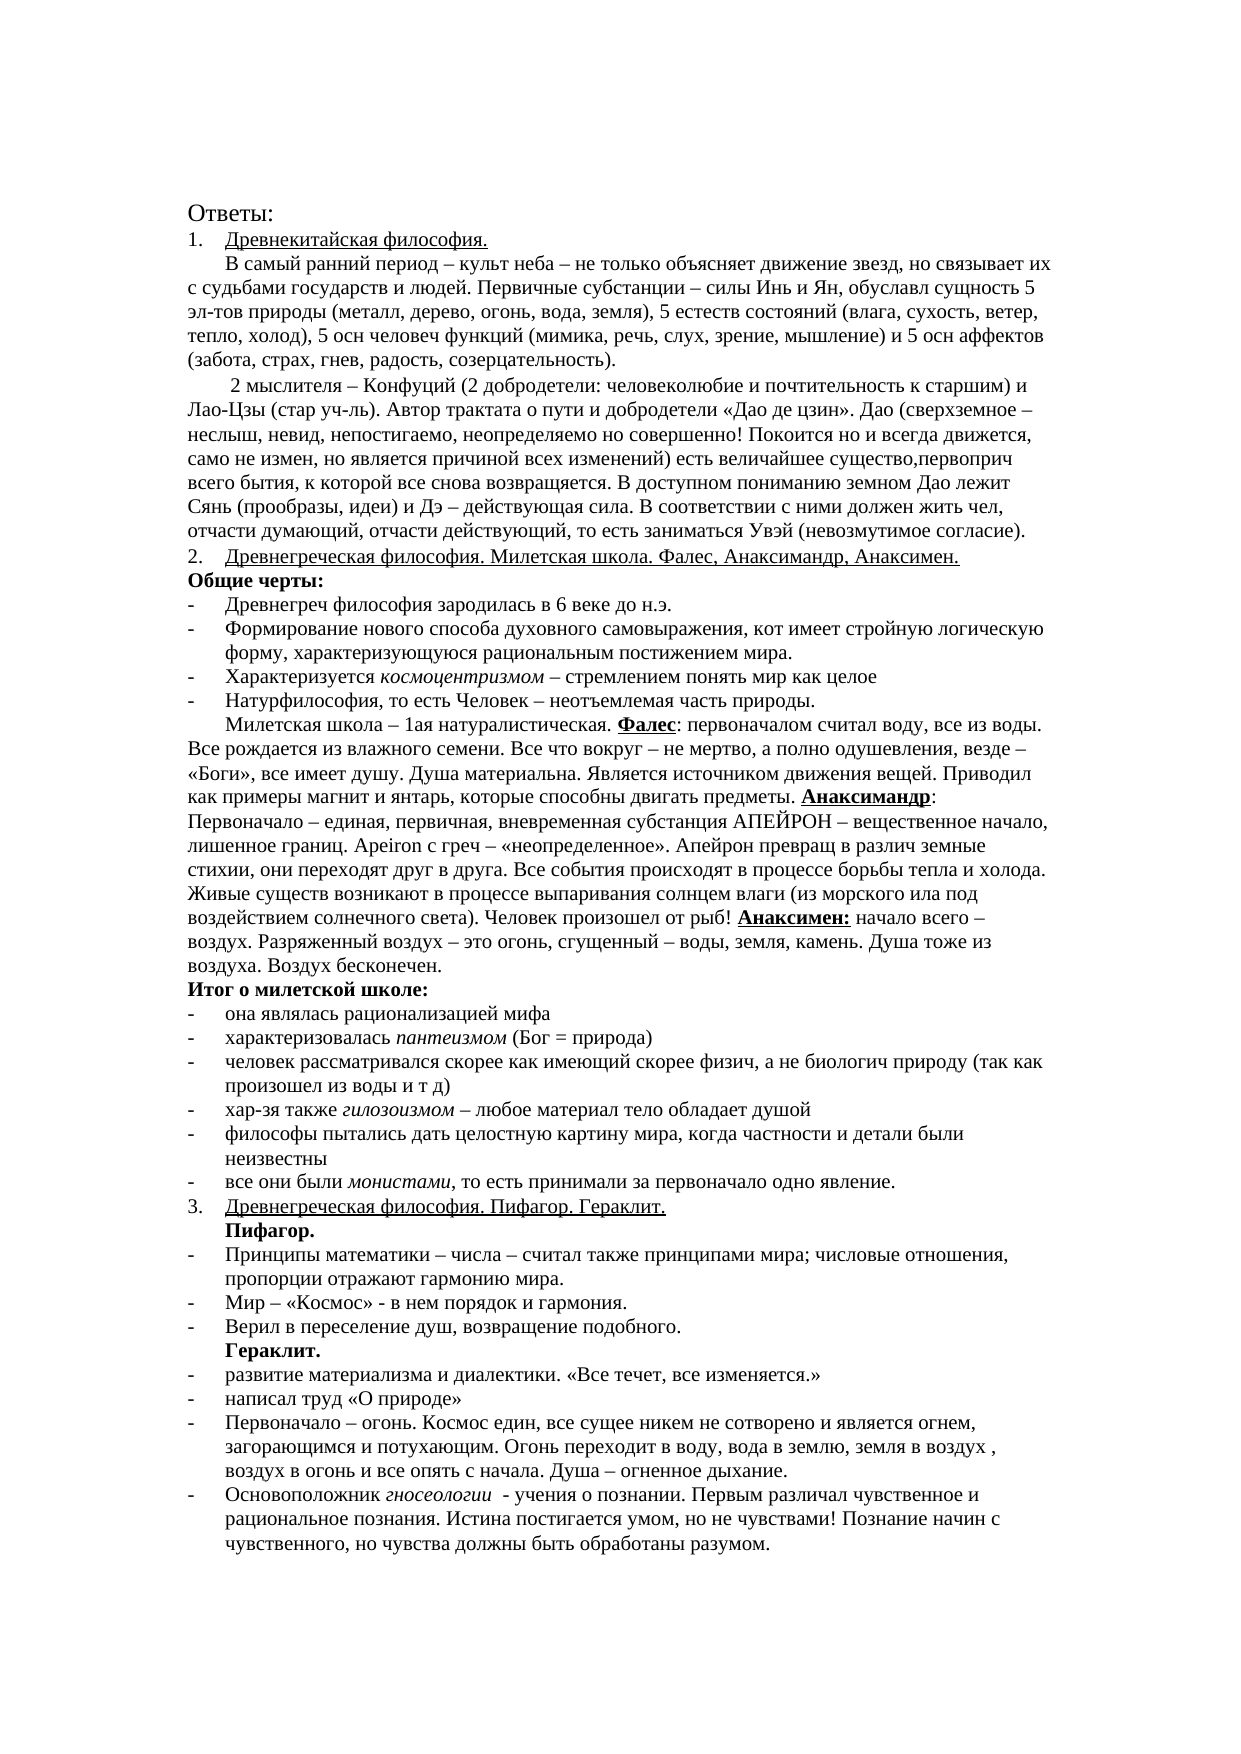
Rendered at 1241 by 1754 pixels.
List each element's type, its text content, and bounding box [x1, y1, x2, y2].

text 2 мыслителя – Конфуций (2 добродетели: человеколюбие и почтительность к старшим) и Лао-Цзы (стар уч-ль). Автор трактата о пути и добродетели «Дао де цзин». Дао (сверхземное – неслыш, невид, непостигаемо, неопределяемо но совершенно! Покоится но и всегда движется, само не измен, но является причиной всех изменений) есть величайшее существо,первоприч всего бытия, к которой все снова возвращяется. В доступном пониманию земном Дао лежит Сянь (прообразы, идеи) и Дэ – действующая сила. В соответствии с ними должен жить чел, отчасти думающий, отчасти действующий, то есть заниматься Увэй (невозмутимое согласие). [187, 373, 1053, 542]
list Древнекитайская философия. [187, 227, 1053, 251]
text Милетская школа – 1ая натуралистическая. Фалес: первоначалом считал воду, все из воды. Все рождается из влажного семени. Все что вокруг – не мертво, а полно одушевления, везде – «Боги», все имеет душу. Душа материальна. Является источником движения вещей. Приводил как примеры магнит и янтарь, которые способны двигать предметы. Анаксимандр: Первоначало – единая, первичная, вневременная субстанция АПЕЙРОН – вещественное начало, лишенное границ. Apeiron с греч – «неопределенное». Апейрон превращ в различ земные стихии, они переходят друг в друга. Все события происходят в процессе борьбы тепла и холода. Живые существ возникают в процессе выпаривания солнцем влаги (из морского ила под воздействием солнечного света). Человек произошел от рыб! Анаксимен: начало всего – воздух. Разряженный воздух – это огонь, сгущенный – воды, земля, камень. Душа тоже из воздуха. Воздух бесконечен. [187, 712, 1053, 977]
list Древнегреч философия зародилась в 6 веке до н.э. [187, 592, 1053, 616]
text Ответы: [187, 198, 1053, 227]
list Первоначало – огонь. Космос един, все сущее никем не сотворено и является огнем, загорающимся и потухающим. Огонь переходит в воду, вода в землю, земля в воздух , воздух в огонь и все опять с начала. Душа – огненное дыхание. [187, 1410, 1053, 1482]
list Основоположник гносеологии - учения о познании. Первым различал чувственное и рациональное познания. Истина постигается умом, но не чувствами! Познание начин с чувственного, но чувства должны быть обработаны разумом. [187, 1482, 1053, 1554]
list Характеризуется космоцентризмом – стремлением понять мир как целое [187, 664, 1053, 688]
text Общие черты: [187, 568, 1053, 592]
list развитие материализма и диалектики. «Все течет, все изменяется.» [187, 1362, 1053, 1386]
text Гераклит. [225, 1338, 1053, 1362]
list Древнегреческая философия. Милетская школа. Фалес, Анаксимандр, Анаксимен. [187, 544, 1053, 568]
list она являлась рационализацией мифа [187, 1001, 1053, 1025]
text В самый ранний период – культ неба – не только объясняет движение звезд, но связывает их с судьбами государств и людей. Первичные субстанции – силы Инь и Ян, обуславл сущность 5 эл-тов природы (металл, дерево, огонь, вода, земля), 5 естеств состояний (влага, сухость, ветер, тепло, холод), 5 осн человеч функций (мимика, речь, слух, зрение, мышление) и 5 осн аффектов (забота, страх, гнев, радость, созерцательность). [187, 251, 1053, 371]
list Верил в переселение душ, возвращение подобного. [187, 1314, 1053, 1338]
list характеризовалась пантеизмом (Бог = природа) [187, 1025, 1053, 1049]
list все они были монистами, то есть принимали за первоначало одно явление. [187, 1169, 1053, 1193]
list Формирование нового способа духовного самовыражения, кот имеет стройную логическую форму, характеризующуюся рациональным постижением мира. [187, 616, 1053, 664]
list философы пытались дать целостную картину мира, когда частности и детали были неизвестны [187, 1121, 1053, 1169]
list Натурфилософия, то есть Человек – неотъемлемая часть природы. [187, 688, 1053, 712]
list человек рассматривался скорее как имеющий скорее физич, а не биологич природу (так как произошел из воды и т д) [187, 1049, 1053, 1097]
list Мир – «Космос» - в нем порядок и гармония. [187, 1290, 1053, 1314]
list Принципы математики – числа – считал также принципами мира; числовые отношения, пропорции отражают гармонию мира. [187, 1242, 1053, 1290]
text Пифагор. [225, 1218, 1053, 1242]
list хар-зя также гилозоизмом – любое материал тело обладает душой [187, 1097, 1053, 1121]
text Итог о милетской школе: [187, 977, 1053, 1001]
list Древнегреческая философия. Пифагор. Гераклит. [187, 1193, 1053, 1218]
list написал труд «О природе» [187, 1386, 1053, 1410]
